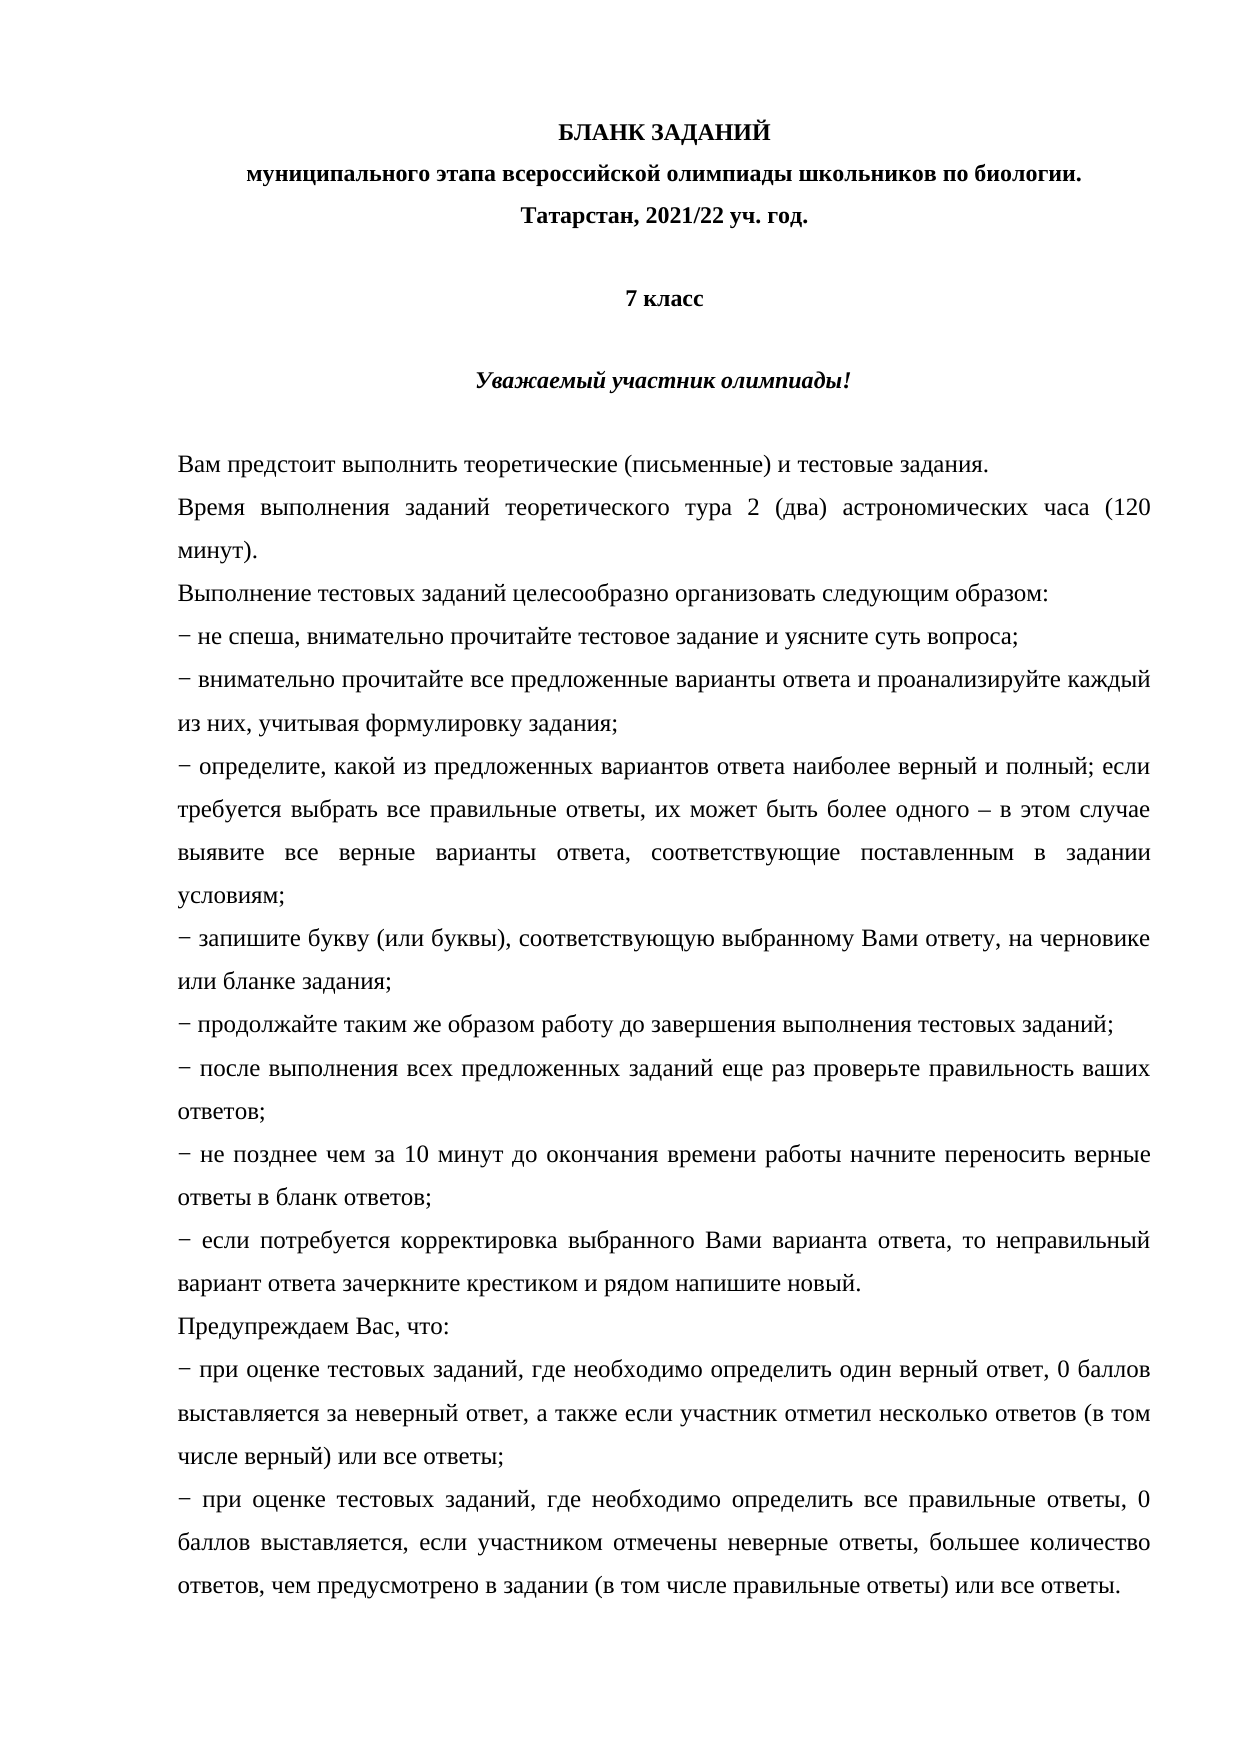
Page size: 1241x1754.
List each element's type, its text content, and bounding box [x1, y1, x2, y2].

text Уважаемый участник олимпиады! [177, 366, 1152, 394]
text − при оценке тестовых заданий, где необходимо определить все правильные ответы, 0 баллов выставляется, если участником отмечены неверные ответы, большее количество ответов, чем предусмотрено в задании (в том числе правильные ответы) или все ответы. [177, 1484, 1152, 1599]
text − продолжайте таким же образом работу до завершения выполнения тестовых заданий; [177, 1009, 1152, 1038]
text БЛАНК ЗАДАНИЙ [177, 118, 1152, 146]
text − после выполнения всех предложенных заданий еще раз проверьте правильность ваших ответов; [177, 1053, 1152, 1124]
text − если потребуется корректировка выбранного Вами варианта ответа, то неправильный вариант ответа зачеркните крестиком и рядом напишите новый. [177, 1225, 1152, 1297]
text Предупреждаем Вас, что: [177, 1311, 1152, 1340]
text − внимательно прочитайте все предложенные варианты ответа и проанализируйте каждый из них, учитывая формулировку задания; [177, 664, 1152, 736]
text 7 класс [177, 283, 1152, 311]
text − определите, какой из предложенных вариантов ответа наиболее верный и полный; если требуется выбрать все правильные ответы, их может быть более одного – в этом случае выявите все верные варианты ответа, соответствующие поставленным в задании условиям; [177, 751, 1152, 909]
text муниципального этапа всероссийской олимпиады школьников по биологии. [177, 159, 1152, 187]
text Татарстан, 2021/22 уч. год. [177, 201, 1152, 228]
text Вам предстоит выполнить теоретические (письменные) и тестовые задания. [177, 449, 1152, 478]
text − при оценке тестовых заданий, где необходимо определить один верный ответ, 0 баллов выставляется за неверный ответ, а также если участник отметил несколько ответов (в том числе верный) или все ответы; [177, 1354, 1152, 1469]
text Время выполнения заданий теоретического тура 2 (два) астрономических часа (120 минут). [177, 492, 1152, 564]
text − не спеша, внимательно прочитайте тестовое задание и уясните суть вопроса; [177, 621, 1152, 650]
text Выполнение тестовых заданий целесообразно организовать следующим образом: [177, 578, 1152, 607]
text − не позднее чем за 10 минут до окончания времени работы начните переносить верные ответы в бланк ответов; [177, 1139, 1152, 1211]
text − запишите букву (или буквы), соответствующую выбранному Вами ответу, на черновике или бланке задания; [177, 923, 1152, 995]
